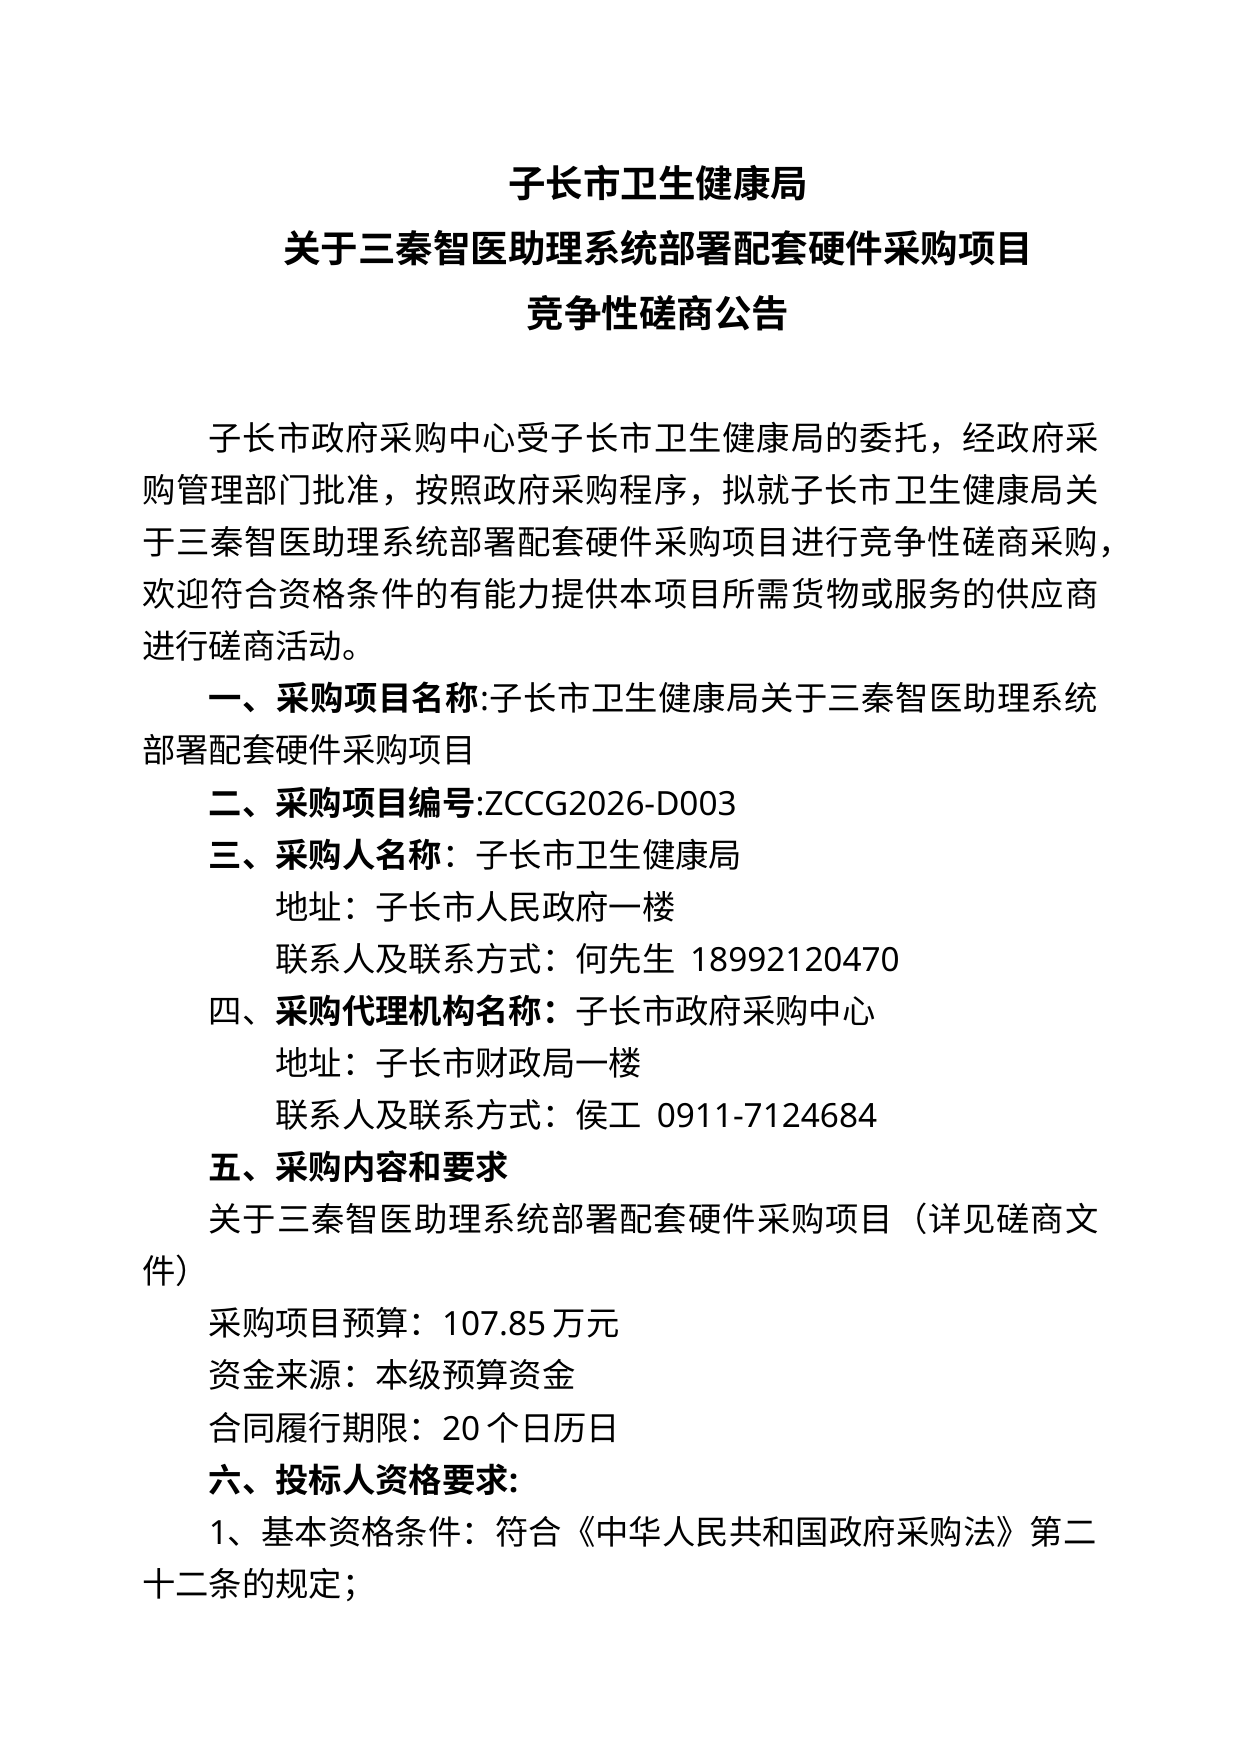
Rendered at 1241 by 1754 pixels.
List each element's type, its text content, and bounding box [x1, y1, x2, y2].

text 子长市卫生健康局 [142, 149, 1098, 214]
text 关于三秦智医助理系统部署配套硬件采购项目（详见磋商文件） [142, 1190, 1098, 1294]
list 采购代理机构名称：子长市政府采购中心 [142, 982, 1098, 1034]
text 五、采购内容和要求 [142, 1138, 1098, 1190]
text 合同履行期限：20个日历日 [142, 1398, 1098, 1450]
text 资金来源：本级预算资金 [142, 1346, 1098, 1398]
text 联系人及联系方式：侯工 0911-7124684 [142, 1086, 1098, 1138]
text 三、采购人名称：子长市卫生健康局 [142, 825, 1098, 877]
text 1、基本资格条件：符合《中华人民共和国政府采购法》第二十二条的规定； [142, 1502, 1098, 1607]
text 关于三秦智医助理系统部署配套硬件采购项目 [142, 214, 1098, 279]
text 竞争性磋商公告 [142, 279, 1098, 344]
text 采购项目预算：107.85万元 [142, 1294, 1098, 1346]
text 一、采购项目名称:子长市卫生健康局关于三秦智医助理系统部署配套硬件采购项目 [142, 669, 1098, 773]
text 地址：子长市人民政府一楼 [142, 877, 1098, 929]
list 联系人及联系方式：何先生 18992120470 [142, 929, 1098, 982]
text 地址：子长市财政局一楼 [142, 1034, 1098, 1086]
text 六、投标人资格要求: [142, 1450, 1098, 1502]
text 子长市政府采购中心受子长市卫生健康局的委托，经政府采购管理部门批准，按照政府采购程序，拟就子长市卫生健康局关于三秦智医助理系统部署配套硬件采购项目进行竞争性磋商采购，欢迎符合资格条件的有能力提供本项目所需货物或服务的供应商进行磋商活动。 [142, 409, 1098, 669]
text 二、采购项目编号:ZCCG2026-D003 [142, 773, 1098, 825]
